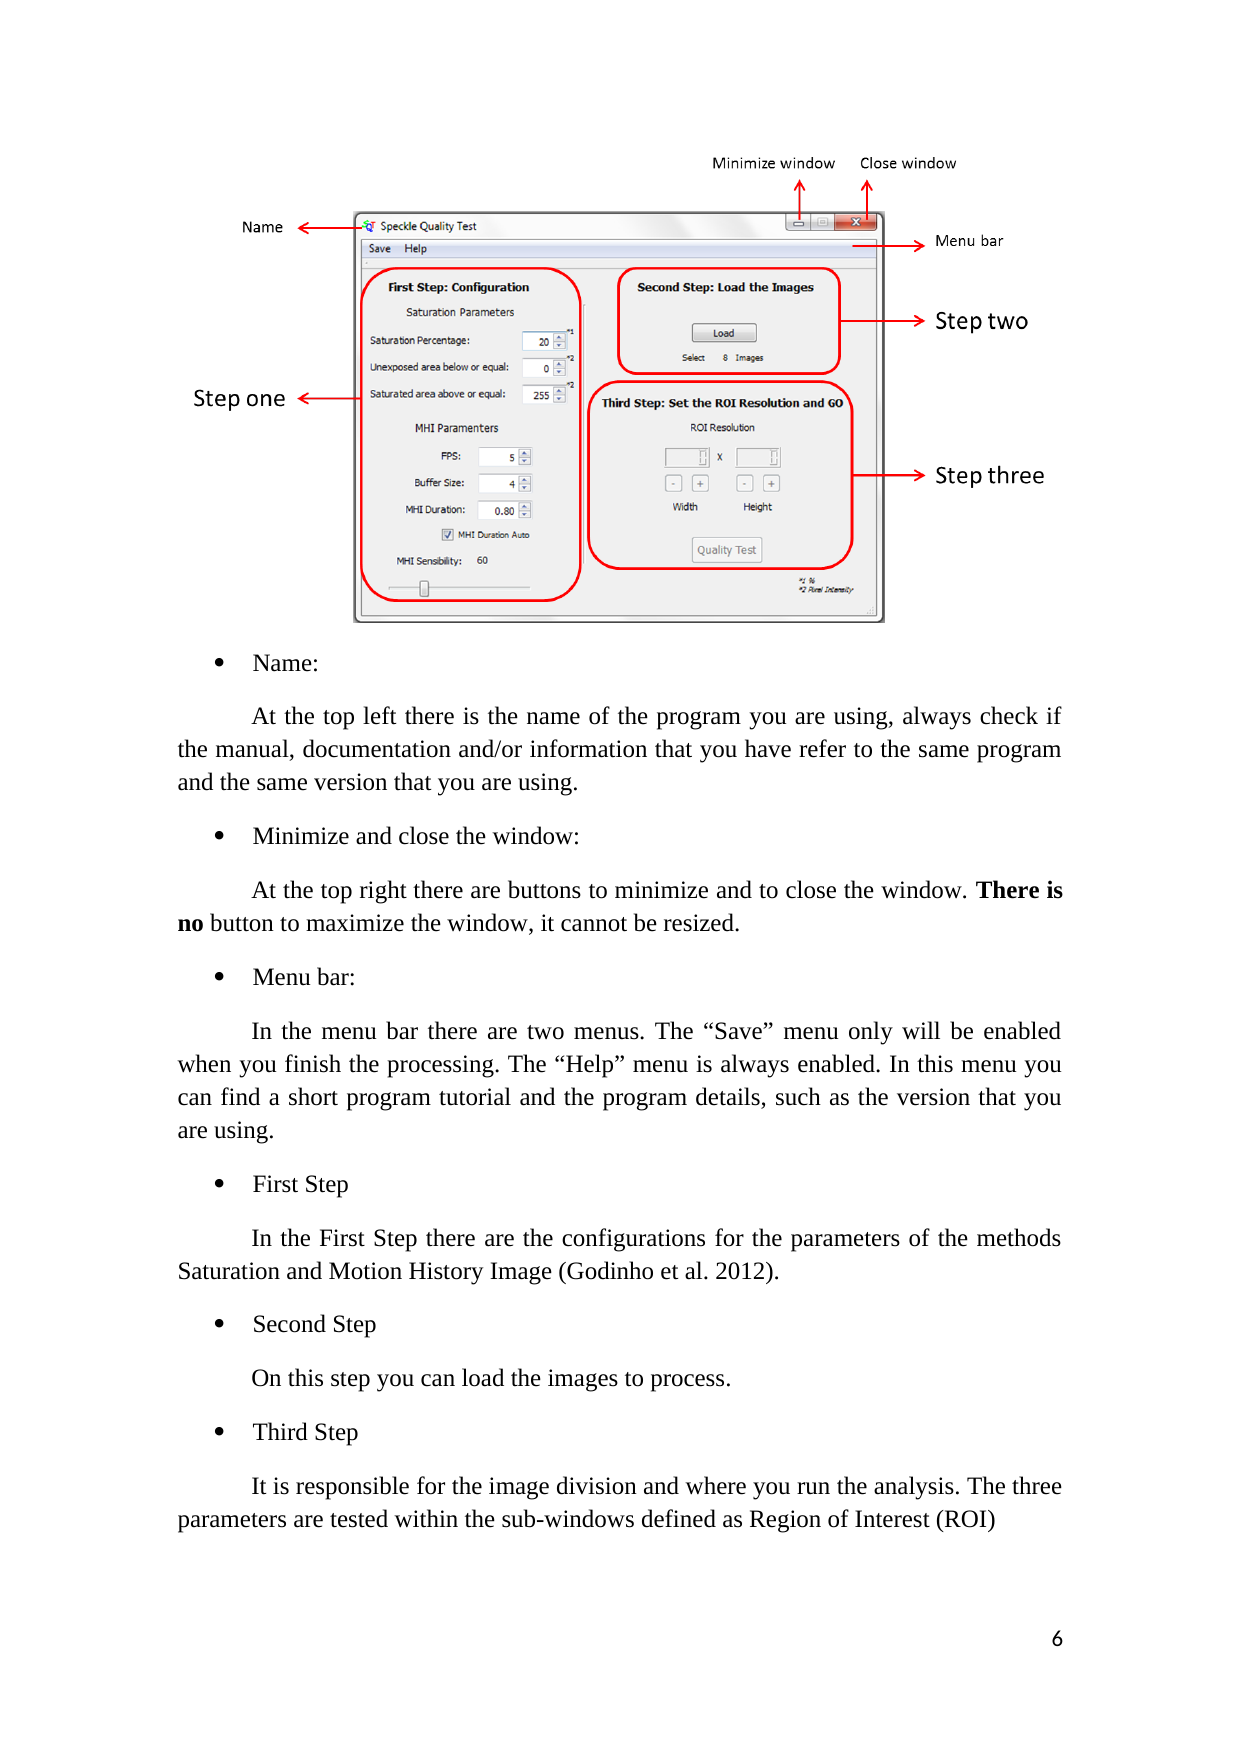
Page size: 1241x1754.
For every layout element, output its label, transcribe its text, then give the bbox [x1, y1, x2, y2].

text In the First Step there are the configurations for the parameters of the methods Saturation and Motion History Image (Godinho et al. 2012). [177, 1223, 1063, 1284]
text In the menu bar there are two menus. The “Save” menu only will be enabled when you finish the processing. The “Help” menu is always enabled. In this menu you can find a short program tutorial and the program details, such as the version that you are using. [177, 1016, 1063, 1144]
list Second Step [215, 1309, 1063, 1338]
text At the top right there are buttons to minimize and to close the window. There is no button to maximize the window, it cannot be resized. [177, 875, 1063, 937]
text At the top left there is the name of the program you are using, always check if the manual, documentation and/or information that you have refer to the same program and the same version that you are using. [177, 701, 1063, 796]
text It is responsible for the image division and where you run the analysis. The three parameters are tested within the sub-windows defined as Region of Interest (ROI) [177, 1471, 1063, 1533]
list Name: [215, 648, 1063, 676]
text On this step you can load the images to process. [177, 1363, 1063, 1392]
list Third Step [215, 1417, 1063, 1446]
picture [177, 147, 1060, 623]
list Menu bar: [215, 962, 1063, 991]
list Minimize and close the window: [215, 821, 1063, 850]
list First Step [215, 1169, 1063, 1198]
